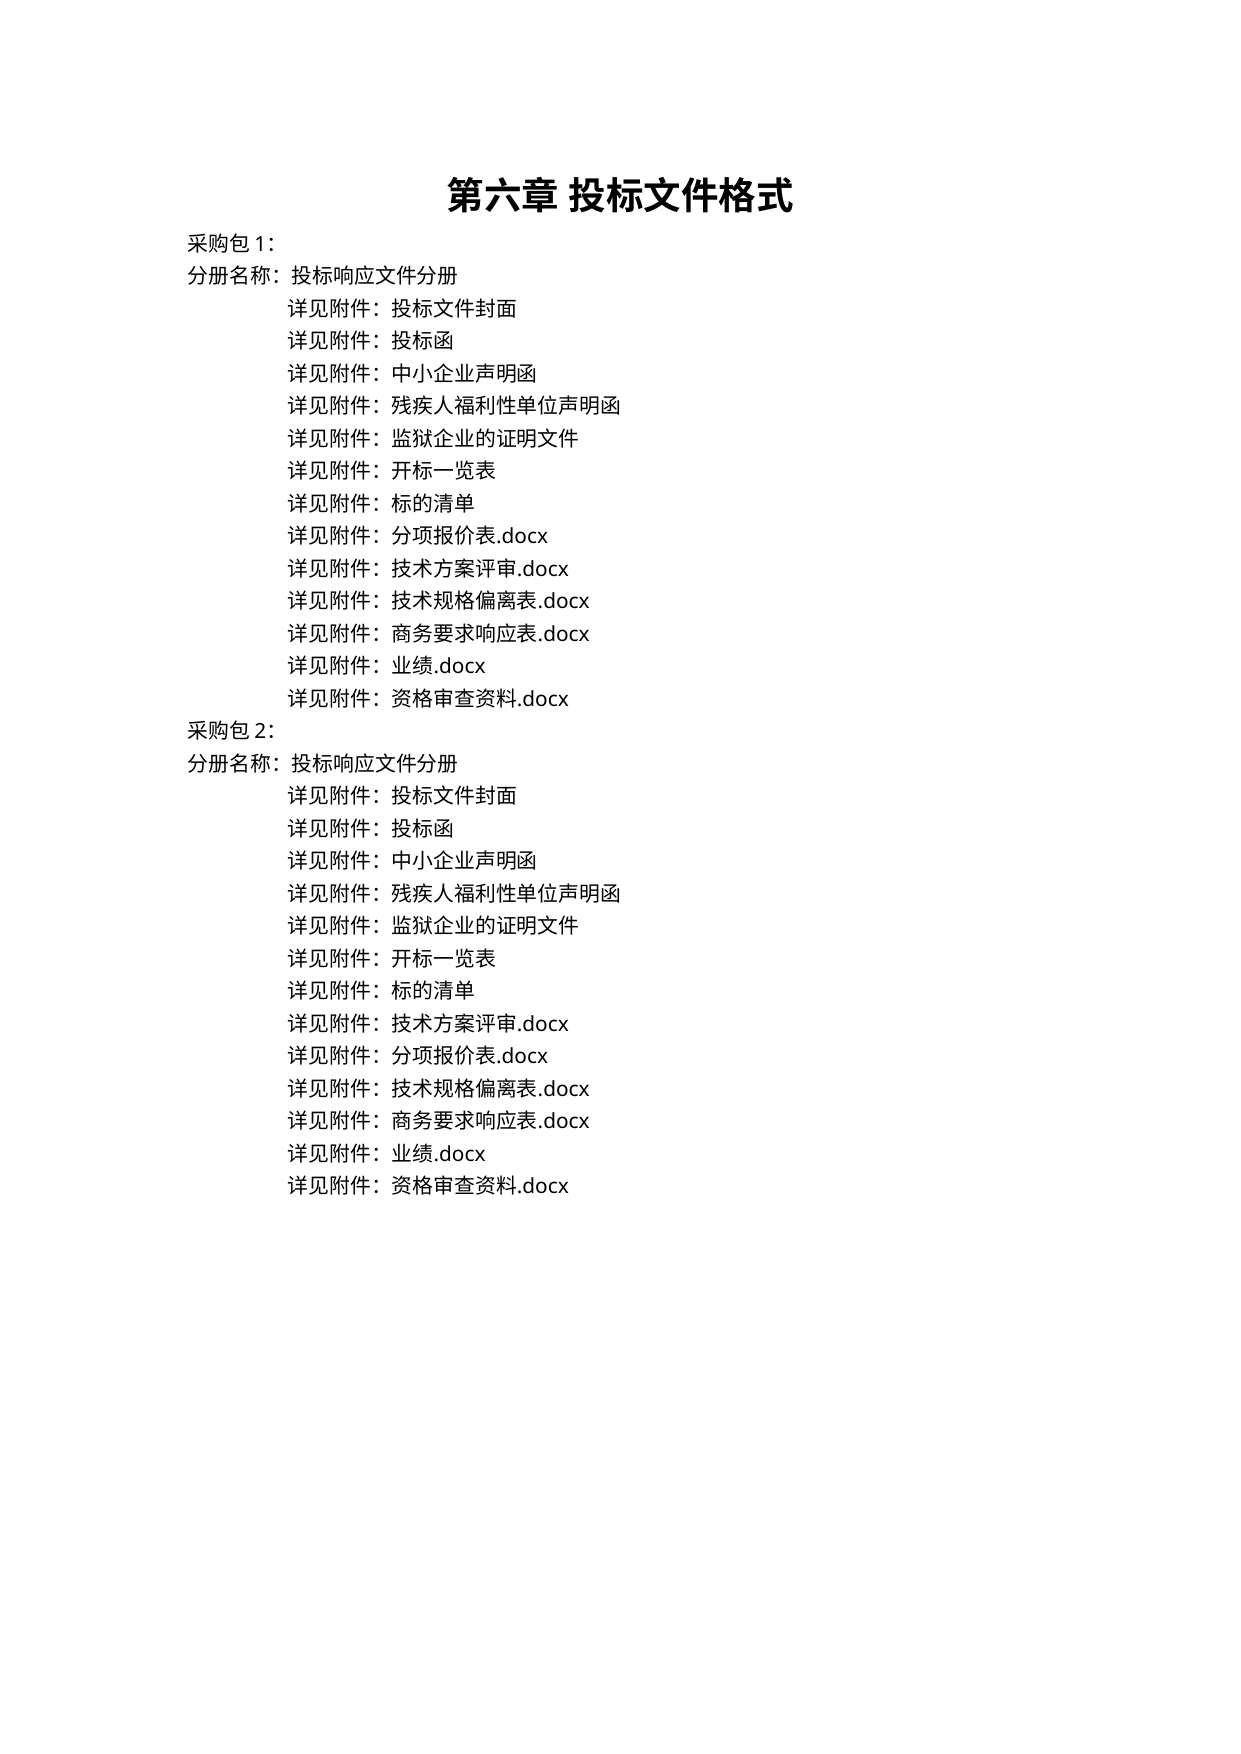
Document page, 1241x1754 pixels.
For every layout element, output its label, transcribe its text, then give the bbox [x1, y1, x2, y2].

text 详见附件：业绩.docx [187, 1137, 1053, 1169]
text 详见附件：开标一览表 [187, 942, 1053, 974]
text 分册名称：投标响应文件分册 [187, 259, 1053, 292]
text 详见附件：投标文件封面 [187, 779, 1053, 812]
text 详见附件：技术规格偏离表.docx [187, 584, 1053, 617]
text 详见附件：投标函 [187, 812, 1053, 844]
text 详见附件：技术规格偏离表.docx [187, 1072, 1053, 1104]
text 详见附件：中小企业声明函 [187, 844, 1053, 877]
text 详见附件：技术方案评审.docx [187, 1007, 1053, 1039]
text 详见附件：分项报价表.docx [187, 519, 1053, 552]
text 详见附件：投标文件封面 [187, 292, 1053, 324]
text 详见附件：商务要求响应表.docx [187, 617, 1053, 649]
text 详见附件：业绩.docx [187, 649, 1053, 682]
text 分册名称：投标响应文件分册 [187, 747, 1053, 779]
text 第六章 投标文件格式 [187, 162, 1053, 227]
text 采购包1： [187, 227, 1053, 259]
text 详见附件：中小企业声明函 [187, 357, 1053, 389]
text 详见附件：资格审查资料.docx [187, 1169, 1053, 1202]
text 详见附件：技术方案评审.docx [187, 552, 1053, 584]
text 详见附件：分项报价表.docx [187, 1039, 1053, 1072]
text 详见附件：资格审查资料.docx [187, 682, 1053, 714]
text 详见附件：残疾人福利性单位声明函 [187, 389, 1053, 422]
text 详见附件：商务要求响应表.docx [187, 1104, 1053, 1137]
text 详见附件：监狱企业的证明文件 [187, 422, 1053, 454]
text 详见附件：监狱企业的证明文件 [187, 909, 1053, 942]
text 详见附件：标的清单 [187, 487, 1053, 519]
text 采购包2： [187, 714, 1053, 747]
text 详见附件：标的清单 [187, 974, 1053, 1007]
text 详见附件：残疾人福利性单位声明函 [187, 877, 1053, 909]
text 详见附件：开标一览表 [187, 454, 1053, 487]
text 详见附件：投标函 [187, 324, 1053, 357]
